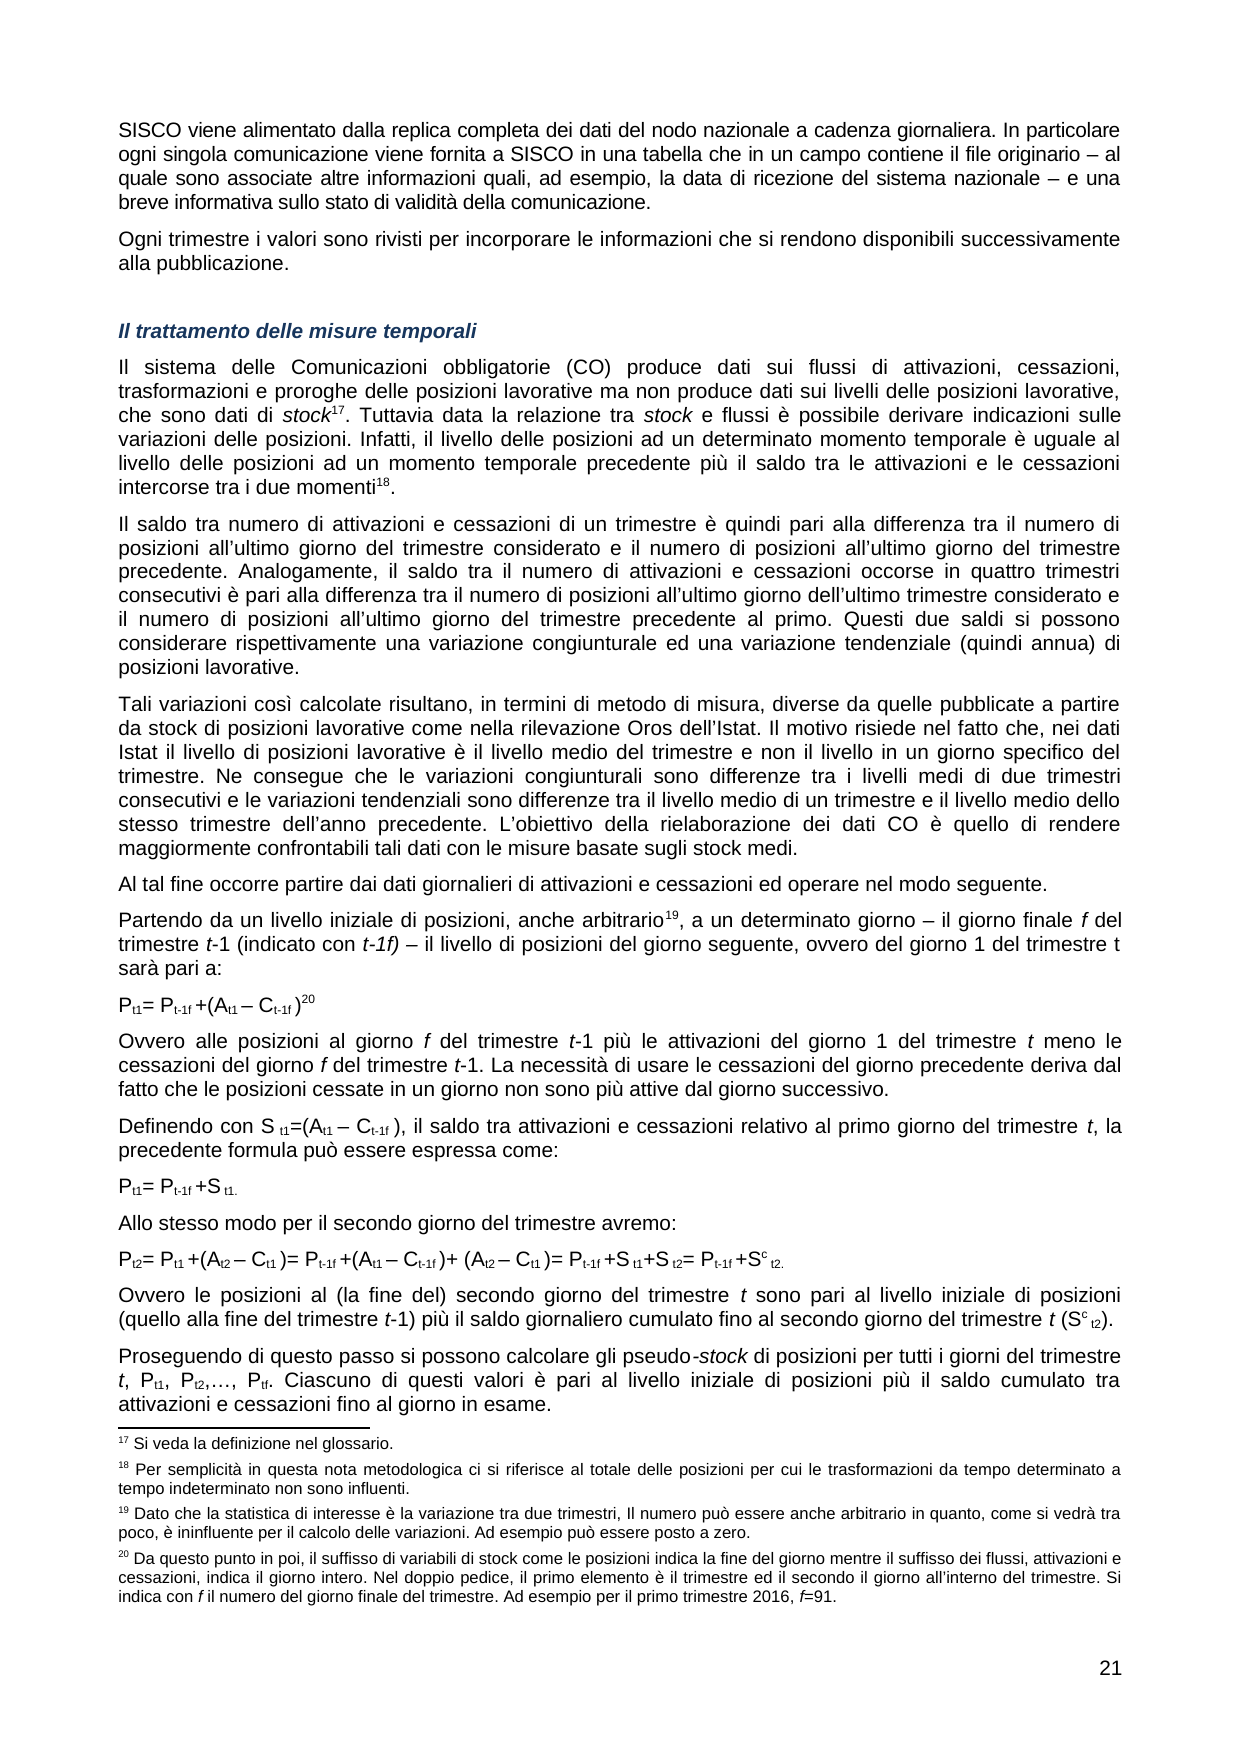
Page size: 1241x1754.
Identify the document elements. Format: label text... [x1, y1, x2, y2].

text Il sistema delle Comunicazioni obbligatorie (CO) produce dati sui flussi di attivazioni, cessazioni, trasformazioni e proroghe delle posizioni lavorative ma non produce dati sui livelli delle posizioni lavorative, che sono dati di stock. Tuttavia data la relazione tra stock e flussi è possibile derivare indicazioni sulle variazioni delle posizioni. Infatti, il livello delle posizioni ad un determinato momento temporale è uguale al livello delle posizioni ad un momento temporale precedente più il saldo tra le attivazioni e le cessazioni intercorse tra i due momenti. [118, 355, 1122, 499]
text SISCO viene alimentato dalla replica completa dei dati del nodo nazionale a cadenza giornaliera. In particolare ogni singola comunicazione viene fornita a SISCO in una tabella che in un campo contiene il file originario – al quale sono associate altre informazioni quali, ad esempio, la data di ricezione del sistema nazionale – e una breve informativa sullo stato di validità della comunicazione. [118, 118, 1122, 214]
text Tali variazioni così calcolate risultano, in termini di metodo di misura, diverse da quelle pubblicate a partire da stock di posizioni lavorative come nella rilevazione Oros dell’Istat. Il motivo risiede nel fatto che, nei dati Istat il livello di posizioni lavorative è il livello medio del trimestre e non il livello in un giorno specifico del trimestre. Ne consegue che le variazioni congiunturali sono differenze tra i livelli medi di due trimestri consecutivi e le variazioni tendenziali sono differenze tra il livello medio di un trimestre e il livello medio dello stesso trimestre dell’anno precedente. L’obiettivo della rielaborazione dei dati CO è quello di rendere maggiormente confrontabili tali dati con le misure basate sugli stock medi. [118, 692, 1122, 859]
text Allo stesso modo per il secondo giorno del trimestre avremo: [118, 1210, 1122, 1234]
text Definendo con S t1=(At1 – Ct-1f ), il saldo tra attivazioni e cessazioni relativo al primo giorno del trimestre t, la precedente formula può essere espressa come: [118, 1113, 1122, 1161]
text Il trattamento delle misure temporali [118, 319, 1122, 343]
text Proseguendo di questo passo si possono calcolare gli pseudo-stock di posizioni per tutti i giorni del trimestre t, Pt1, Pt2,…, Ptf. Ciascuno di questi valori è pari al livello iniziale di posizioni più il saldo cumulato tra attivazioni e cessazioni fino al giorno in esame. [118, 1344, 1122, 1416]
text Ogni trimestre i valori sono rivisti per incorporare le informazioni che si rendono disponibili successivamente alla pubblicazione. [118, 227, 1122, 274]
text Pt1= Pt-1f +S t1. [118, 1174, 1122, 1198]
text Ovvero le posizioni al (la fine del) secondo giorno del trimestre t sono pari al livello iniziale di posizioni (quello alla fine del trimestre t-1) più il saldo giornaliero cumulato fino al secondo giorno del trimestre t (Sc t2). [118, 1283, 1122, 1331]
text Al tal fine occorre partire dai dati giornalieri di attivazioni e cessazioni ed operare nel modo seguente. [118, 872, 1122, 896]
text Pt1= Pt-1f +(At1 – Ct-1f ) [118, 993, 1122, 1017]
text Ovvero alle posizioni al giorno f del trimestre t-1 più le attivazioni del giorno 1 del trimestre t meno le cessazioni del giorno f del trimestre t-1. La necessità di usare le cessazioni del giorno precedente deriva dal fatto che le posizioni cessate in un giorno non sono più attive dal giorno successivo. [118, 1029, 1122, 1101]
text Partendo da un livello iniziale di posizioni, anche arbitrario, a un determinato giorno – il giorno finale f del trimestre t-1 (indicato con t-1f) – il livello di posizioni del giorno seguente, ovvero del giorno 1 del trimestre t sarà pari a: [118, 908, 1122, 980]
text Pt2= Pt1 +(At2 – Ct1 )= Pt-1f +(At1 – Ct-1f )+ (At2 – Ct1 )= Pt-1f +S t1+S t2= Pt-1f +Sc t2. [118, 1247, 1122, 1271]
text Il saldo tra numero di attivazioni e cessazioni di un trimestre è quindi pari alla differenza tra il numero di posizioni all’ultimo giorno del trimestre considerato e il numero di posizioni all’ultimo giorno del trimestre precedente. Analogamente, il saldo tra il numero di attivazioni e cessazioni occorse in quattro trimestri consecutivi è pari alla differenza tra il numero di posizioni all’ultimo giorno dell’ultimo trimestre considerato e il numero di posizioni all’ultimo giorno del trimestre precedente al primo. Questi due saldi si possono considerare rispettivamente una variazione congiunturale ed una variazione tendenziale (quindi annua) di posizioni lavorative. [118, 511, 1122, 679]
